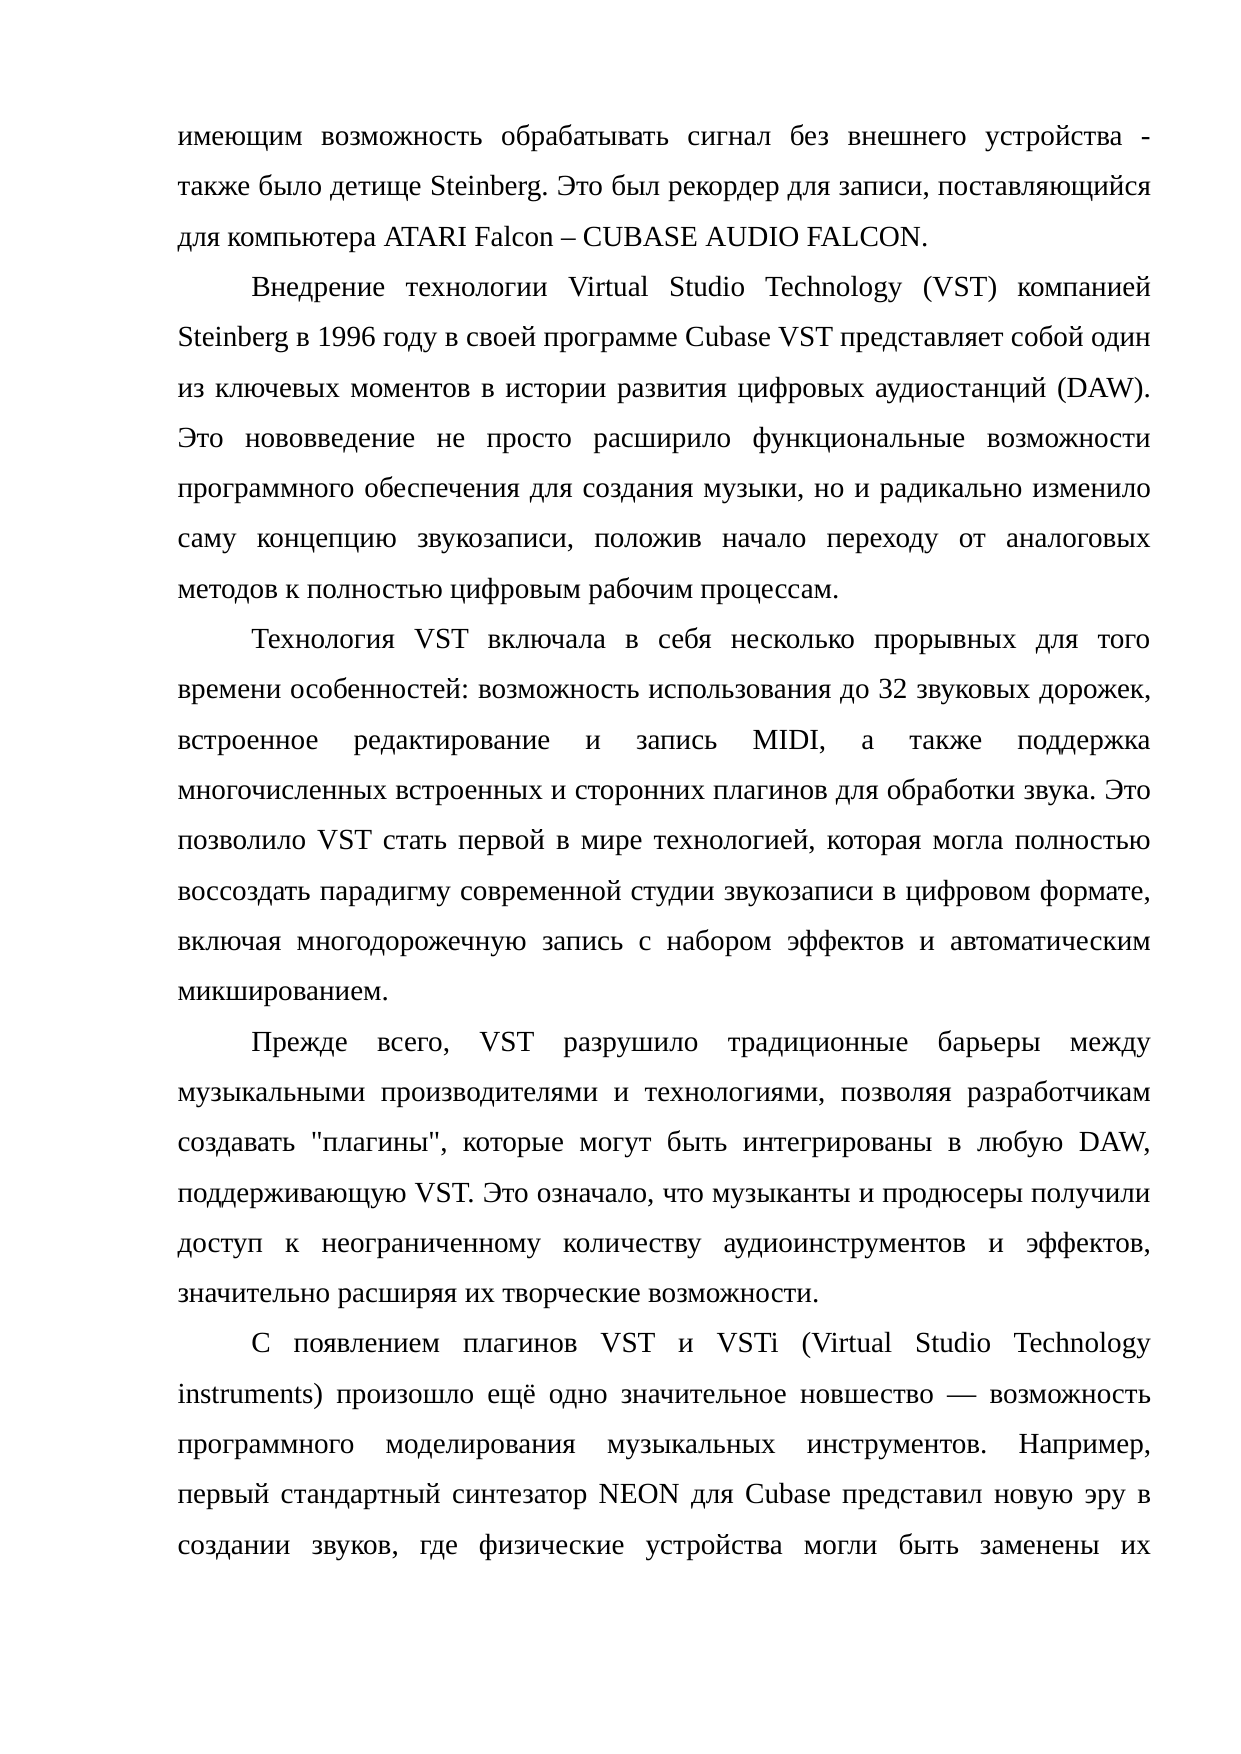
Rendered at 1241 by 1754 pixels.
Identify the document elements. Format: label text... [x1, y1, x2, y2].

text Технология VST включала в себя несколько прорывных для того времени особенностей: возможность использования до 32 звуковых дорожек, встроенное редактирование и запись MIDI, а также поддержка многочисленных встроенных и сторонних плагинов для обработки звука. Это позволило VST стать первой в мире технологией, которая могла полностью воссоздать парадигму современной студии звукозаписи в цифровом формате, включая многодорожечную запись с набором эффектов и автоматическим микшированием. [177, 621, 1152, 1007]
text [177, 118, 1152, 252]
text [177, 1326, 1152, 1560]
text Внедрение технологии Virtual Studio Technology (VST) компанией Steinberg в 1996 году в своей программе Cubase VST представляет собой один из ключевых моментов в истории развития цифровых аудиостанций (DAW). Это нововведение не просто расширило функциональные возможности программного обеспечения для создания музыки, но и радикально изменило саму концепцию звукозаписи, положив начало переходу от аналоговых методов к полностью цифровым рабочим процессам. [177, 269, 1152, 604]
text Прежде всего, VST разрушило традиционные барьеры между музыкальными производителями и технологиями, позволяя разработчикам создавать "плагины", которые могут быть интегрированы в любую DAW, поддерживающую VST. Это означало, что музыканты и продюсеры получили доступ к неограниченному количеству аудиоинструментов и эффектов, значительно расширяя их творческие возможности. [177, 1024, 1152, 1309]
